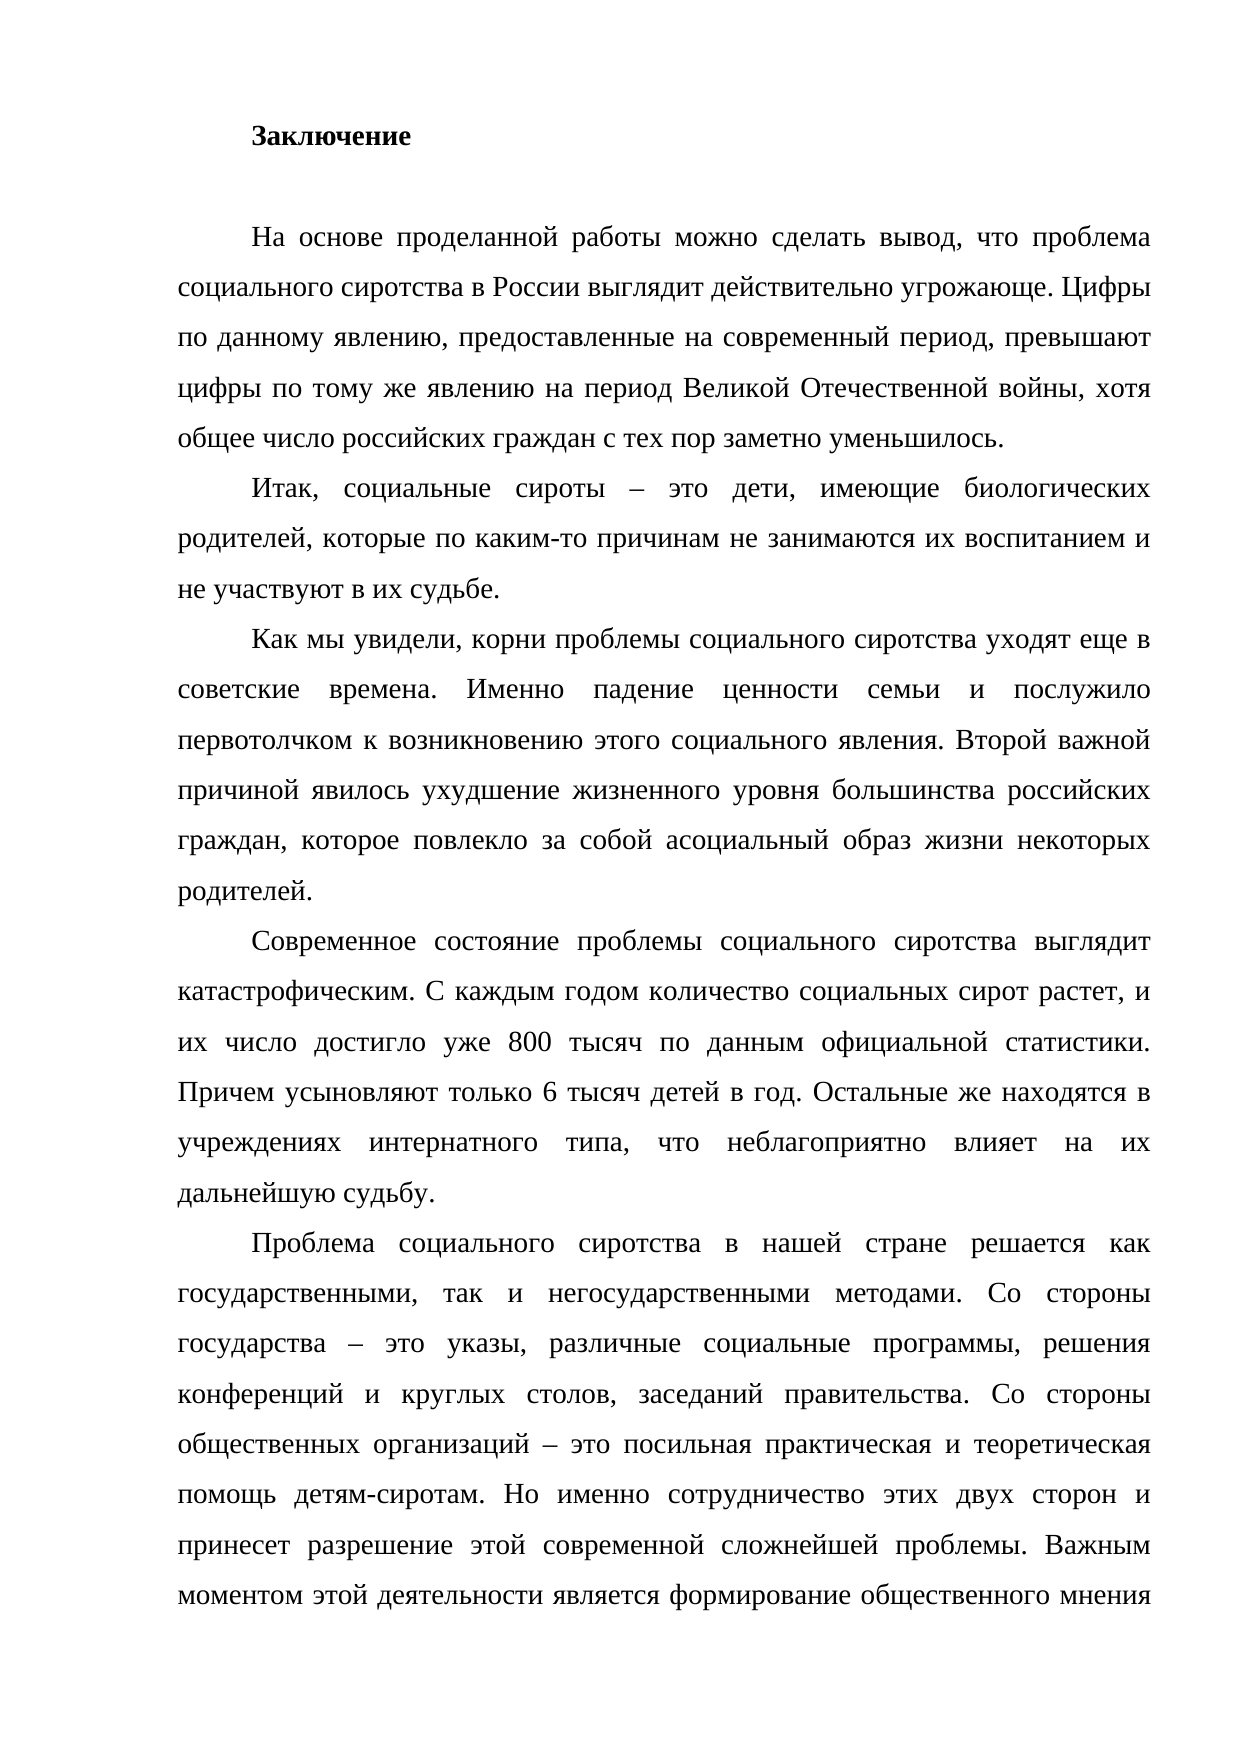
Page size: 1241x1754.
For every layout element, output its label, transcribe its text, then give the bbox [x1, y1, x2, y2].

text На основе проделанной работы можно сделать вывод, что проблема социального сиротства в России выглядит действительно угрожающе. Цифры по данному явлению, предоставленные на современный период, превышают цифры по тому же явлению на период Великой Отечественной войны, хотя общее число российских граждан с тех пор заметно уменьшилось. [177, 219, 1152, 453]
text Как мы увидели, корни проблемы социального сиротства уходят еще в советские времена. Именно падение ценности семьи и послужило первотолчком к возникновению этого социального явления. Второй важной причиной явилось ухудшение жизненного уровня большинства российских граждан, которое повлекло за собой асоциальный образ жизни некоторых родителей. [177, 621, 1152, 906]
text Итак, социальные сироты – это дети, имеющие биологических родителей, которые по каким-то причинам не занимаются их воспитанием и не участвуют в их судьбе. [177, 470, 1152, 604]
text Современное состояние проблемы социального сиротства выглядит катастрофическим. С каждым годом количество социальных сирот растет, и их число достигло уже 800 тысяч по данным официальной статистики. Причем усыновляют только 6 тысяч детей в год. Остальные же находятся в учреждениях интернатного типа, что неблагоприятно влияет на их дальнейшую судьбу. [177, 923, 1152, 1208]
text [177, 1225, 1152, 1611]
subtitle Заключение [177, 118, 1152, 152]
